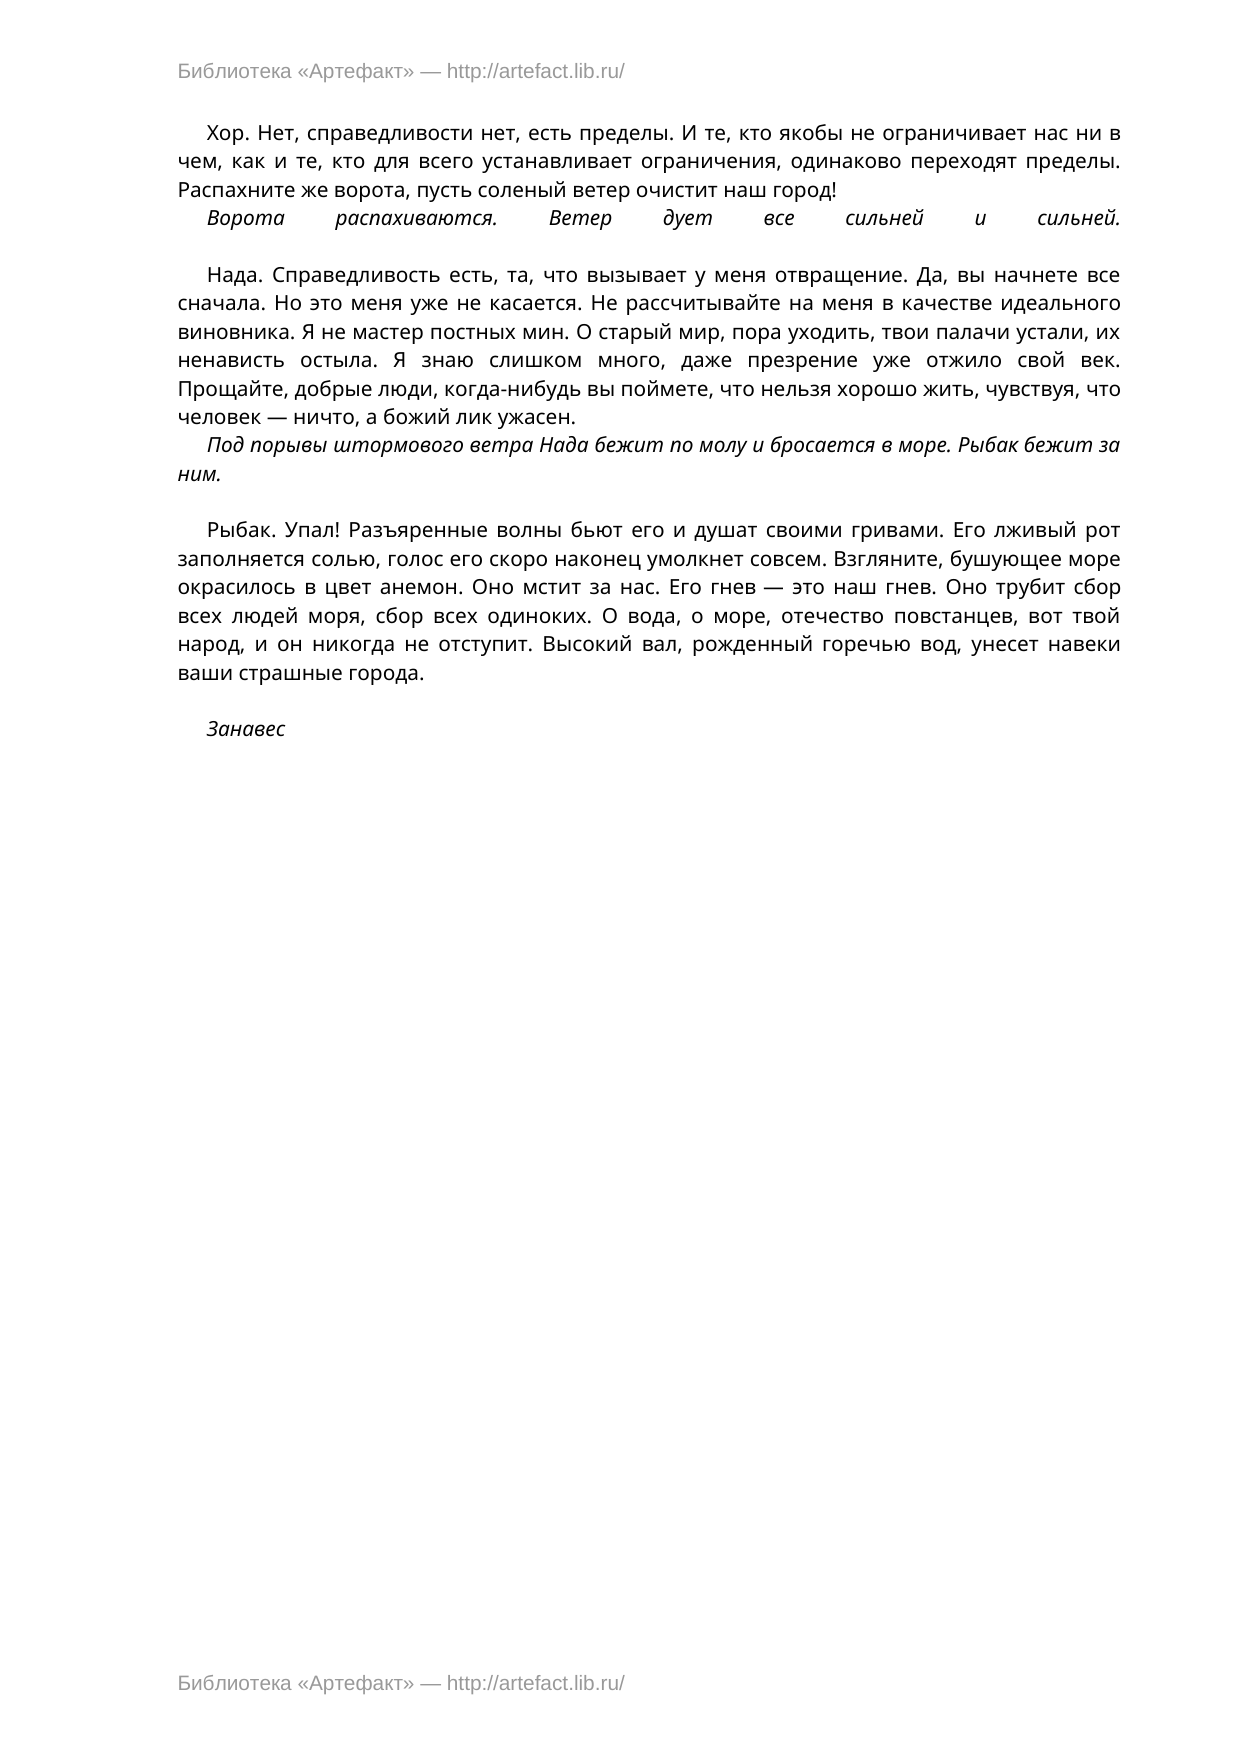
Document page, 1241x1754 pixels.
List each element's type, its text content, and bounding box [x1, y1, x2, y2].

text Под порывы штормового ветра Нада бежит по молу и бросается в море. Рыбак бежит за ним. [177, 431, 1122, 515]
text Занавес [177, 714, 1122, 743]
text Ворота распахиваются. Ветер дует все сильней и сильней. [177, 203, 1122, 260]
text Нада. Справедливость есть, та, что вызывает у меня отвращение. Да, вы начнете все сначала. Но это меня уже не касается. Не рассчитывайте на меня в качестве идеального виновника. Я не мастер постных мин. О старый мир, пора уходить, твои палачи устали, их ненависть остыла. Я знаю слишком много, даже презрение уже отжило свой век. Прощайте, добрые люди, когда-нибудь вы поймете, что нельзя хорошо жить, чувствуя, что человек — ничто, а божий лик ужасен. [177, 260, 1122, 431]
text Рыбак. Упал! Разъяренные волны бьют его и душат своими гривами. Его лживый рот заполняется солью, голос его скоро наконец умолкнет совсем. Взгляните, бушующее море окрасилось в цвет анемон. Оно мстит за нас. Его гнев — это наш гнев. Оно трубит сбор всех людей моря, сбор всех одиноких. О вода, о море, отечество повстанцев, вот твой народ, и он никогда не отступит. Высокий вал, рожденный горечью вод, унесет навеки ваши страшные города. [177, 515, 1122, 686]
text Хор. Нет, справедливости нет, есть пределы. И те, кто якобы не ограничивает нас ни в чем, как и те, кто для всего устанавливает ограничения, одинаково переходят пределы. Распахните же ворота, пусть соленый ветер очистит наш город! [177, 118, 1122, 203]
